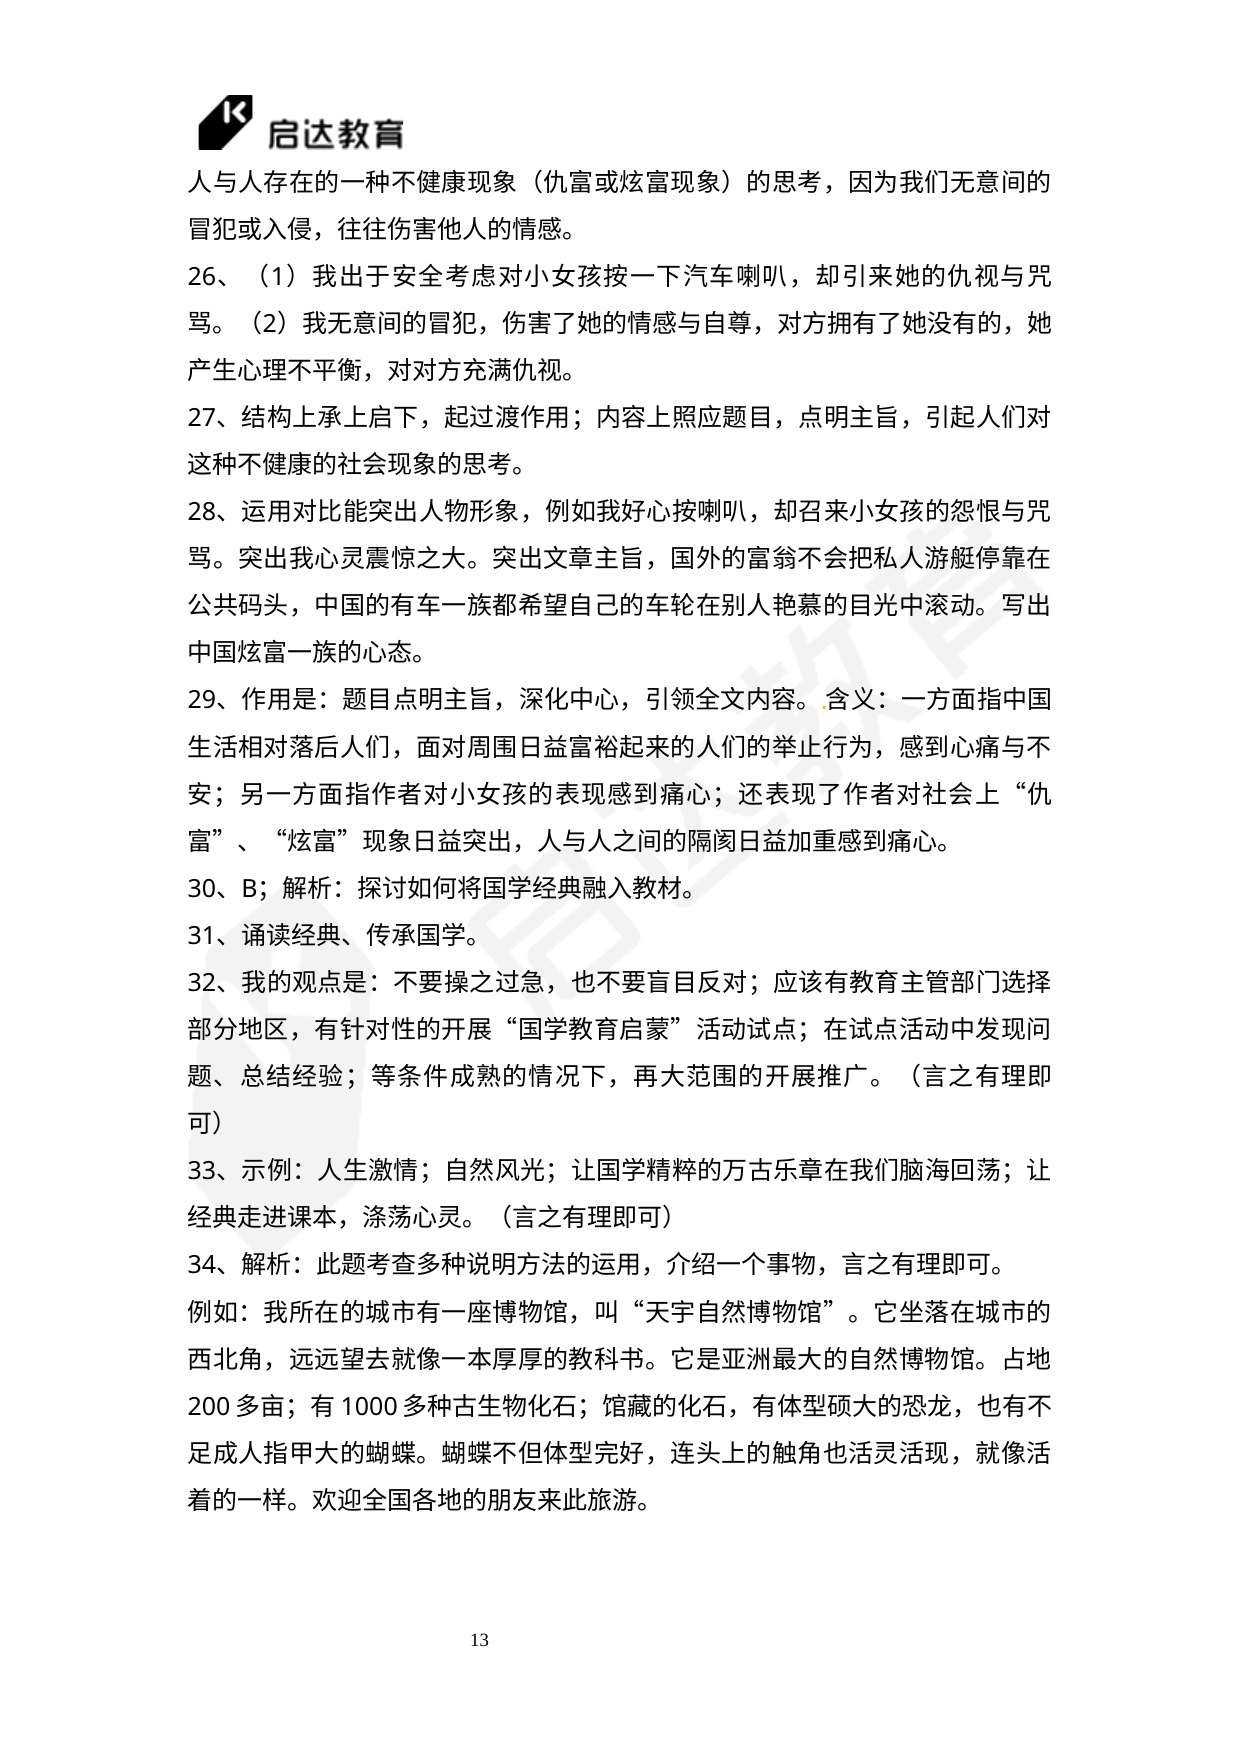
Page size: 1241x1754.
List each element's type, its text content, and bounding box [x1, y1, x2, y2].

text 31、诵读经典、传承国学。 [187, 915, 1053, 952]
text 例如：我所在的城市有一座博物馆，叫“天宇自然博物馆”。它坐落在城市的西北角，远远望去就像一本厚厚的教科书。它是亚洲最大的自然博物馆。占地200多亩；有1000多种古生物化石；馆藏的化石，有体型硕大的恐龙，也有不足成人指甲大的蝴蝶。蝴蝶不但体型完好，连头上的触角也活灵活现，就像活着的一样。欢迎全国各地的朋友来此旅游。 [187, 1292, 1053, 1517]
text 32、我的观点是：不要操之过急，也不要盲目反对；应该有教育主管部门选择部分地区，有针对性的开展“国学教育启蒙”活动试点；在试点活动中发现问题、总结经验；等条件成熟的情况下，再大范围的开展推广。（言之有理即可） [187, 962, 1053, 1140]
text 26、（1）我出于安全考虑对小女孩按一下汽车喇叭，却引来她的仇视与咒骂。（2）我无意间的冒犯，伤害了她的情感与自尊，对方拥有了她没有的，她产生心理不平衡，对对方充满仇视。 [187, 256, 1053, 387]
text 29、作用是：题目点明主旨，深化中心，引领全文内容。含义：一方面指中国生活相对落后人们，面对周围日益富裕起来的人们的举止行为，感到心痛与不安；另一方面指作者对小女孩的表现感到痛心；还表现了作者对社会上“仇富”、“炫富”现象日益突出，人与人之间的隔阂日益加重感到痛心。 [187, 680, 1053, 857]
picture [198, 95, 404, 150]
text 33、示例：人生激情；自然风光；让国学精粹的万古乐章在我们脑海回荡；让经典走进课本，涤荡心灵。（言之有理即可） [187, 1151, 1053, 1234]
text 27、结构上承上启下，起过渡作用；内容上照应题目，点明主旨，引起人们对这种不健康的社会现象的思考。 [187, 397, 1053, 481]
text 30、B；解析：探讨如何将国学经典融入教材。 [187, 868, 1053, 904]
text 25、一日我开车在小区门口出于安全考虑，对一个刚放学的小女孩按了一下喇叭，结果引起她的仇视，并被她恶狠狠的骂了一句，这件 事引起我对社会上，人与人存在的一种不健康现象（仇富或炫富现象）的思考，因为我们无意间的冒犯或入侵，往往伤害他人的情感。 [187, 162, 1053, 245]
text 28、运用对比能突出人物形象，例如我好心按喇叭，却召来小女孩的怨恨与咒骂。突出我心灵震惊之大。突出文章主旨，国外的富翁不会把私人游艇停靠在公共码头，中国的有车一族都希望自己的车轮在别人艳慕的目光中滚动。写出中国炫富一族的心态。 [187, 492, 1053, 669]
text 34、解析：此题考查多种说明方法的运用，介绍一个事物，言之有理即可。 [187, 1245, 1053, 1281]
